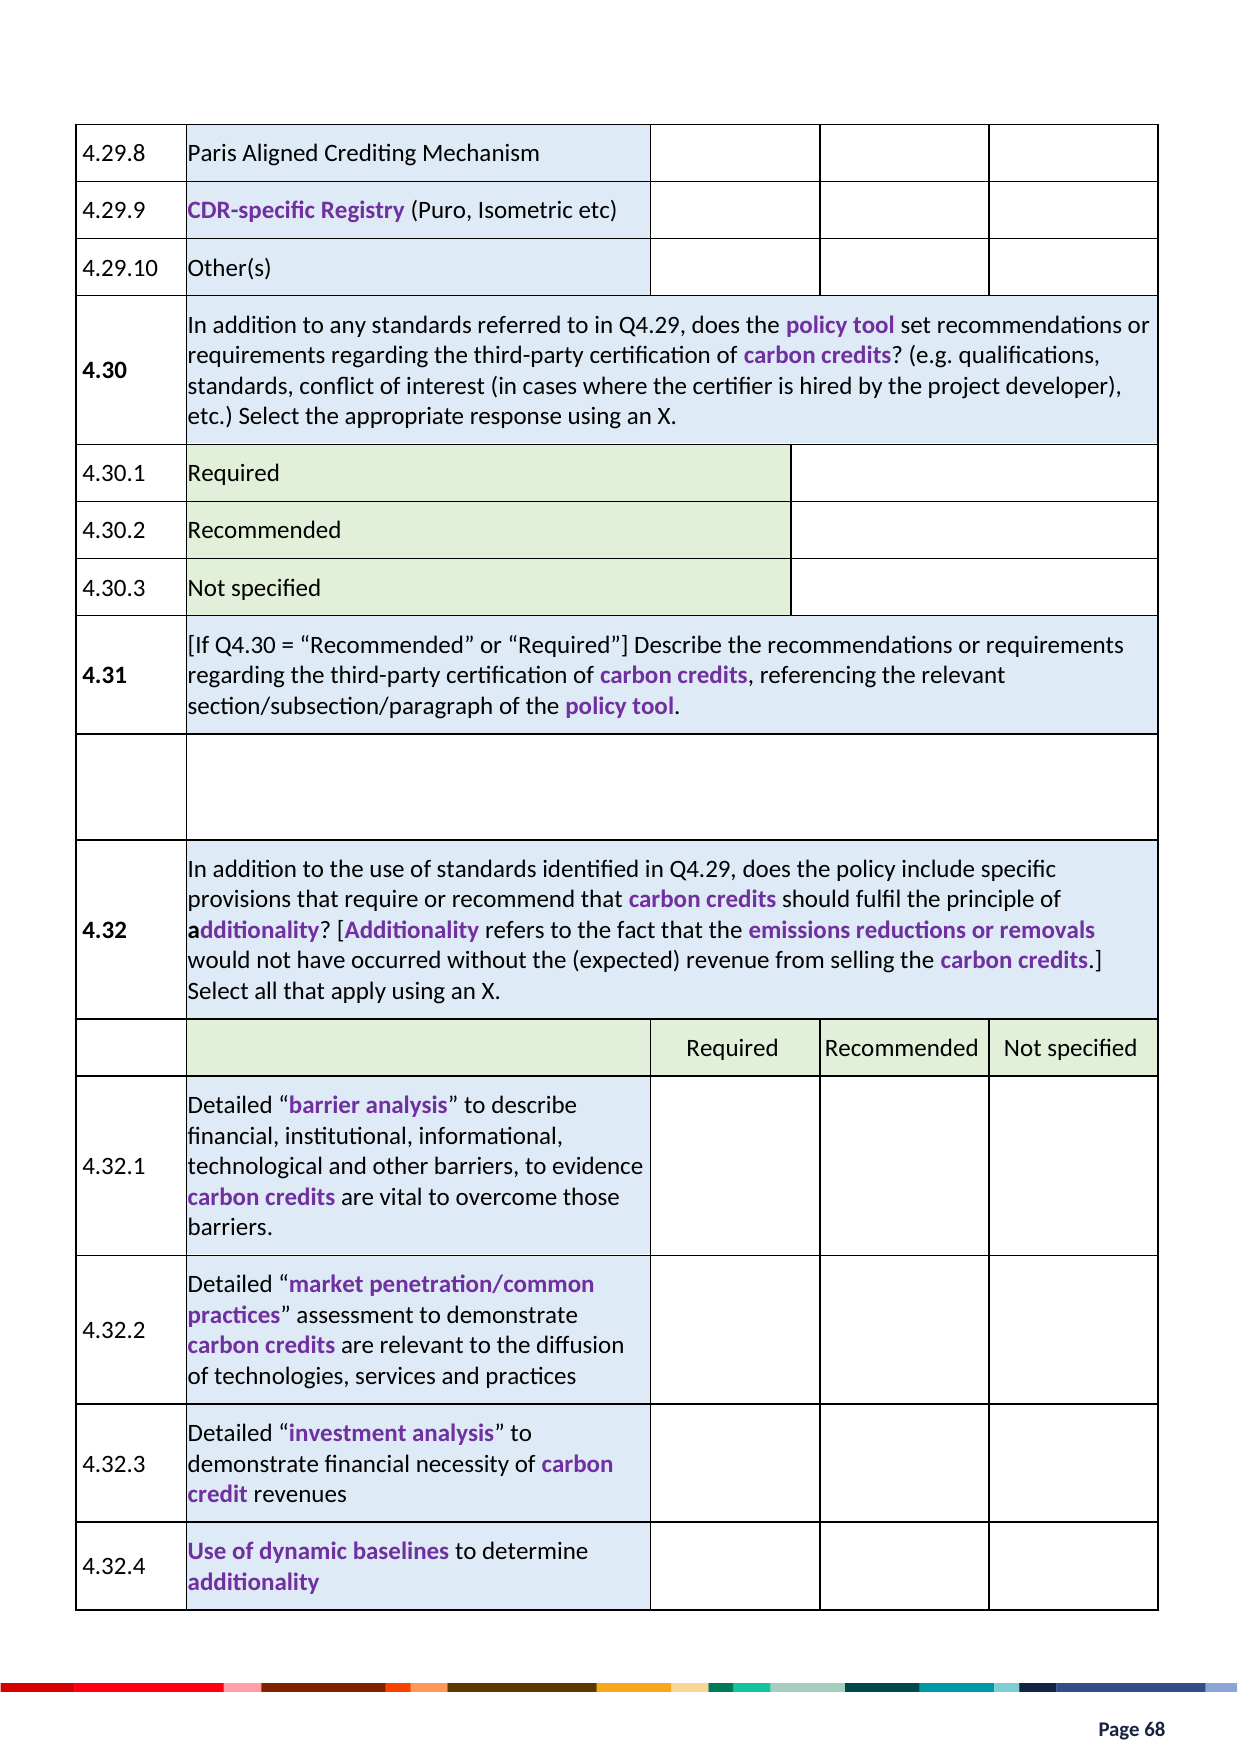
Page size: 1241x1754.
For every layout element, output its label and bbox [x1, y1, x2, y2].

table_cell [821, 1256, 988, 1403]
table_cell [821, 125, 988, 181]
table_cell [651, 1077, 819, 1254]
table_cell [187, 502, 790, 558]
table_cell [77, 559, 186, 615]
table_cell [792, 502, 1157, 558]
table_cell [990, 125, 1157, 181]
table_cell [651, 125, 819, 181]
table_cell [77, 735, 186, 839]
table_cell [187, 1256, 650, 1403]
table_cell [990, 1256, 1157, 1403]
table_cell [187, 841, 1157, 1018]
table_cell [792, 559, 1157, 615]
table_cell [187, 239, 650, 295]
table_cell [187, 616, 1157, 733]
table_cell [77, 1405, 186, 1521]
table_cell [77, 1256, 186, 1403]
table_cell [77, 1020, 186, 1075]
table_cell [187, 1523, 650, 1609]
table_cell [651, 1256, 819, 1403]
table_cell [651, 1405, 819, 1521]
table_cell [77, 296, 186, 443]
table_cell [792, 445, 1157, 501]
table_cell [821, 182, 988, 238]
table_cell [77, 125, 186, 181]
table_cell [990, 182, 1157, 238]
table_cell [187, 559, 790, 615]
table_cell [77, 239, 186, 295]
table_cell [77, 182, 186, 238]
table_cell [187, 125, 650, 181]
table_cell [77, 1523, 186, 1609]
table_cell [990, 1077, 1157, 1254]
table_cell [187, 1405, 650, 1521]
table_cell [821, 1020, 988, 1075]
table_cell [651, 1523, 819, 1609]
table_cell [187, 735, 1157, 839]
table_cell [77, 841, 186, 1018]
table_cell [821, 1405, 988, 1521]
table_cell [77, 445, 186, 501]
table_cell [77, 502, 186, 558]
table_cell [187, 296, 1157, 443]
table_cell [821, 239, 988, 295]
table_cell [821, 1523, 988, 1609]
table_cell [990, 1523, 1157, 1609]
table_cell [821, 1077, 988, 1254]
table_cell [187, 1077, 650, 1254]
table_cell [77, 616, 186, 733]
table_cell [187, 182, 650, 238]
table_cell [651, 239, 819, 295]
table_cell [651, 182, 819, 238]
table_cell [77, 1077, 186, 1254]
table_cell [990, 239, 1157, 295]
picture [0, 1683, 1236, 1692]
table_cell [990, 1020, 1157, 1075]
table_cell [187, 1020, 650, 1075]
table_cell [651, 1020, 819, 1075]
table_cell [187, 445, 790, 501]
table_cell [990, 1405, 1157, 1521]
